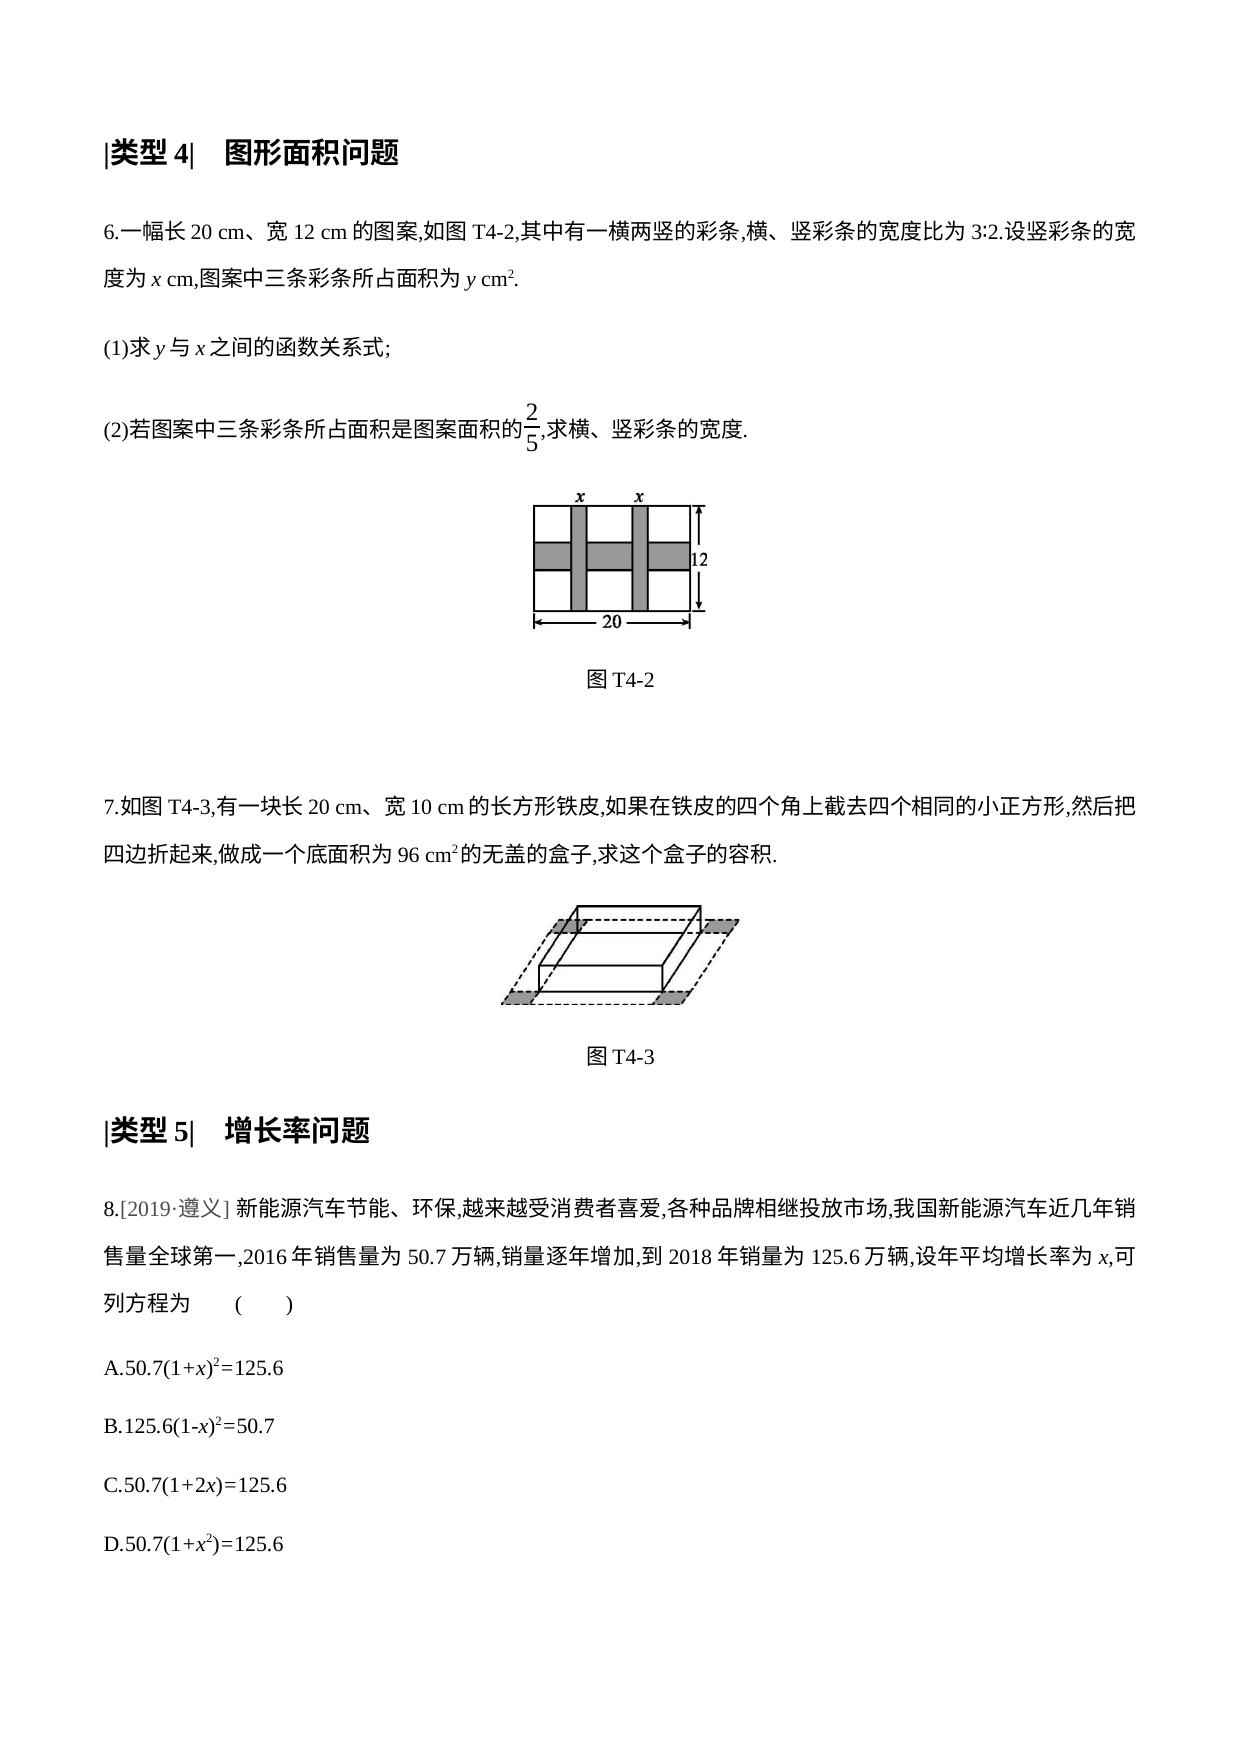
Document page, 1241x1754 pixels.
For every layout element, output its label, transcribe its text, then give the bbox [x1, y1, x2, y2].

text C.50.7(1+2x)=125.6 [103, 1472, 1137, 1497]
text (1)求y与x之间的函数关系式; [103, 330, 1137, 361]
text 图T4-2 [103, 662, 1137, 694]
text 6.一幅长20 cm、宽12 cm的图案,如图T4-2,其中有一横两竖的彩条,横、竖彩条的宽度比为3∶2.设竖彩条的宽度为x cm,图案中三条彩条所占面积为y cm2. [103, 214, 1137, 293]
subtitle |类型4| 图形面积问题 [103, 129, 1137, 172]
text B.125.6(1-x)2=50.7 [103, 1413, 1137, 1438]
text D.50.7(1+x2)=125.6 [103, 1531, 1137, 1556]
text 7.如图T4-3,有一块长20 cm、宽10 cm的长方形铁皮,如果在铁皮的四个角上截去四个相同的小正方形,然后把四边折起来,做成一个底面积为96 cm2的无盖的盒子,求这个盒子的容积. [103, 789, 1137, 868]
text 8.[2019·遵义] 新能源汽车节能、环保,越来越受消费者喜爱,各种品牌相继投放市场,我国新能源汽车近几年销售量全球第一,2016年销售量为50.7万辆,销量逐年增加,到2018年销量为125.6万辆,设年平均增长率为x,可列方程为 ( ) [103, 1191, 1137, 1318]
picture [533, 493, 708, 629]
text A.50.7(1+x)2=125.6 [103, 1355, 1137, 1380]
text (2)若图案中三条彩条所占面积是图案面积的,求横、竖彩条的宽度. [103, 398, 1137, 457]
subtitle |类型5| 增长率问题 [103, 1107, 1137, 1149]
text 图T4-3 [103, 1039, 1137, 1070]
picture [501, 905, 740, 1005]
